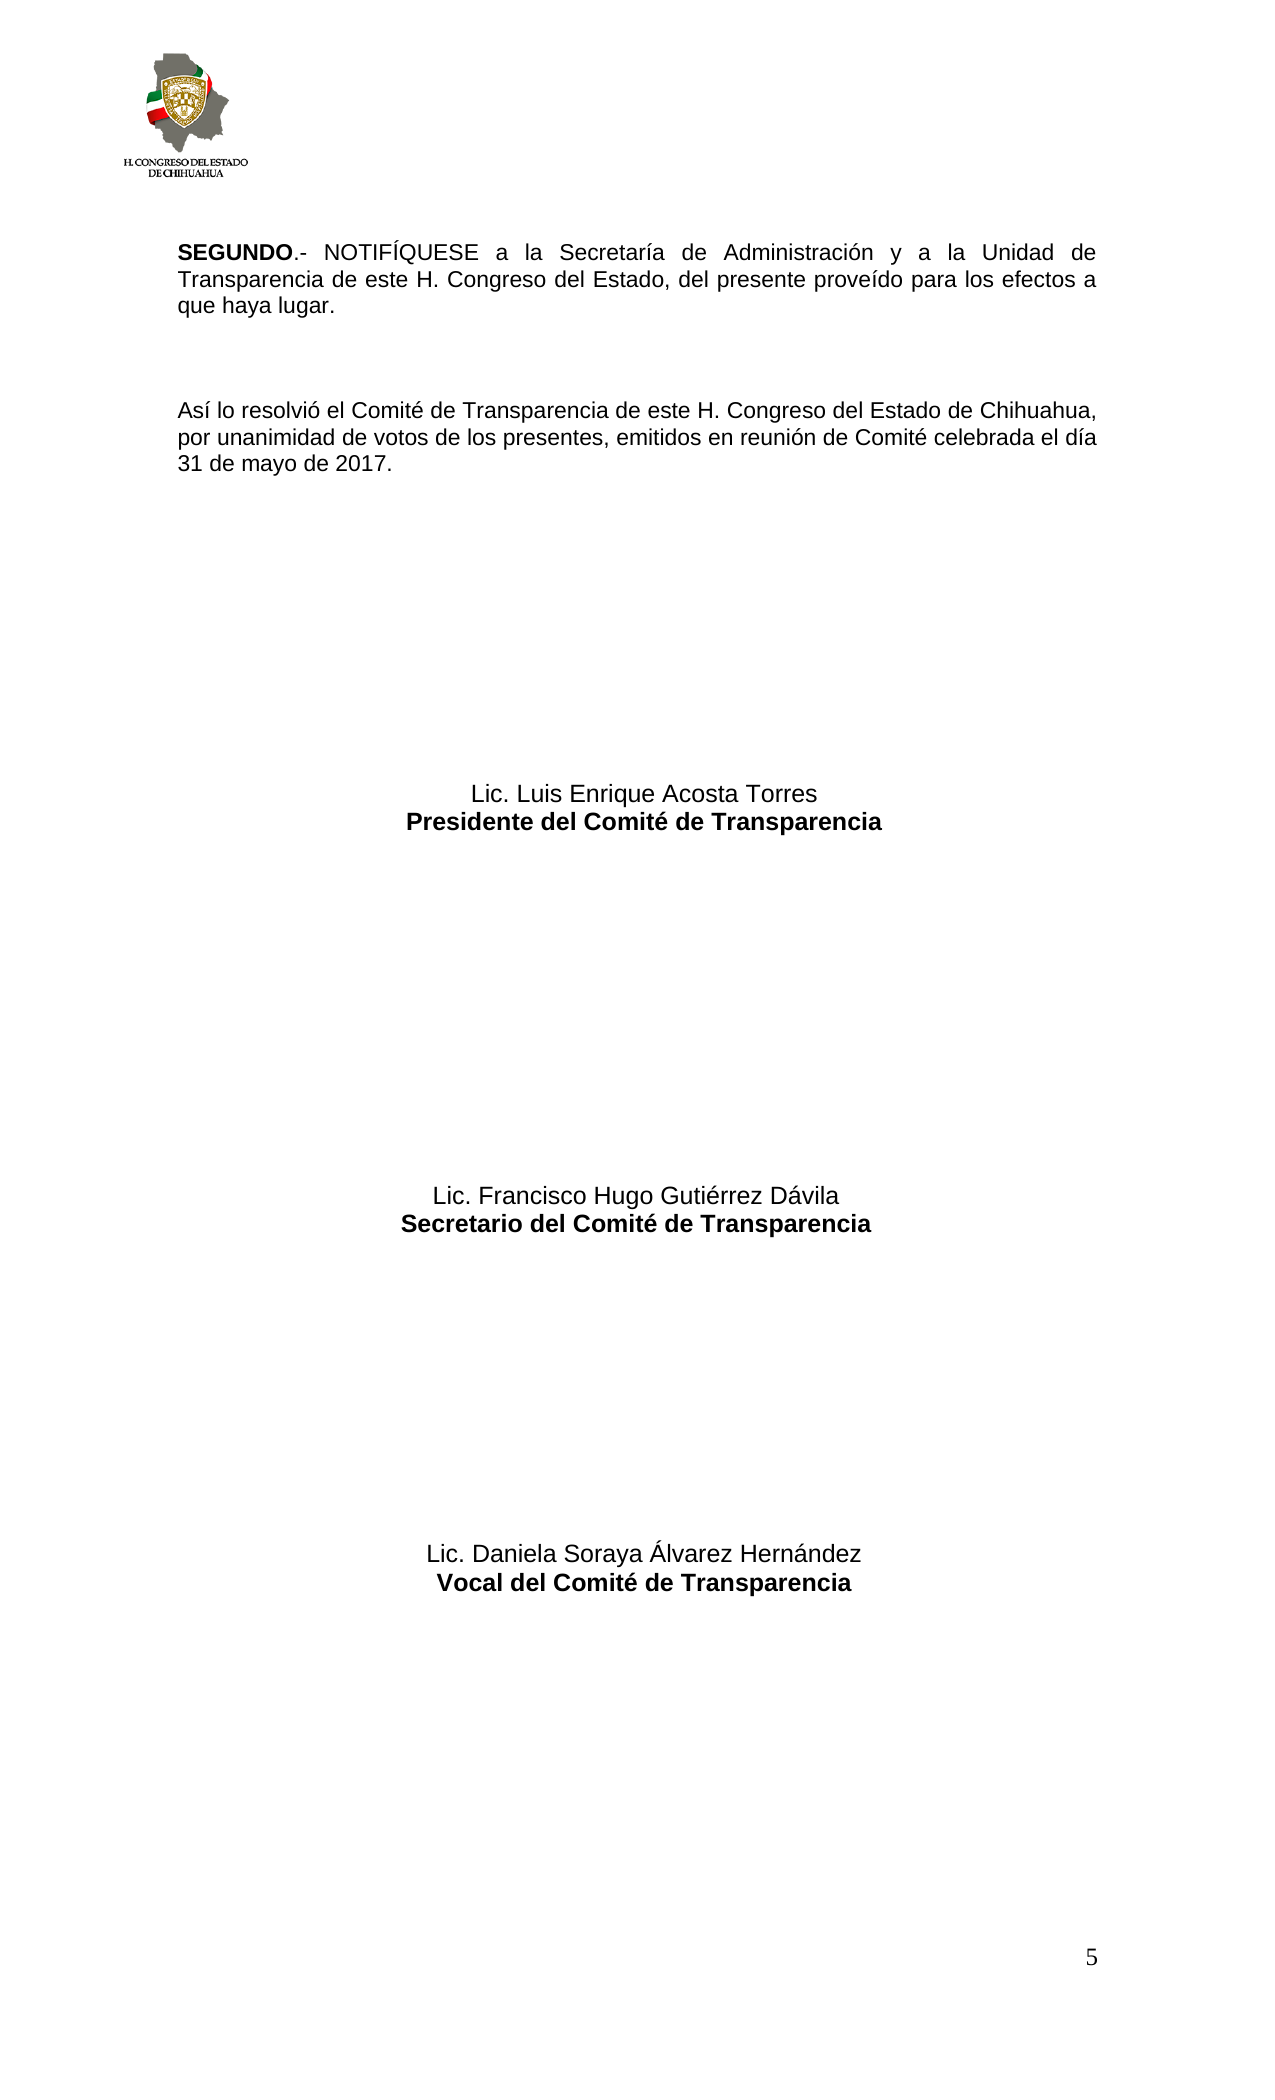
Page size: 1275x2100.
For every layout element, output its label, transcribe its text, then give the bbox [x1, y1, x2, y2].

picture [115, 45, 256, 187]
text Así lo resolvió el Comité de Transparencia de este H. Congreso del Estado de Chihuahua, por unanimidad de votos de los presentes, emitidos en reunión de Comité celebrada el día 31 de mayo de 2017. [177, 397, 1098, 476]
text SEGUNDO.- NOTIFÍQUESE a la Secretaría de Administración y a la Unidad de Transparencia de este H. Congreso del Estado, del presente proveído para los efectos a que haya lugar. [177, 239, 1098, 318]
